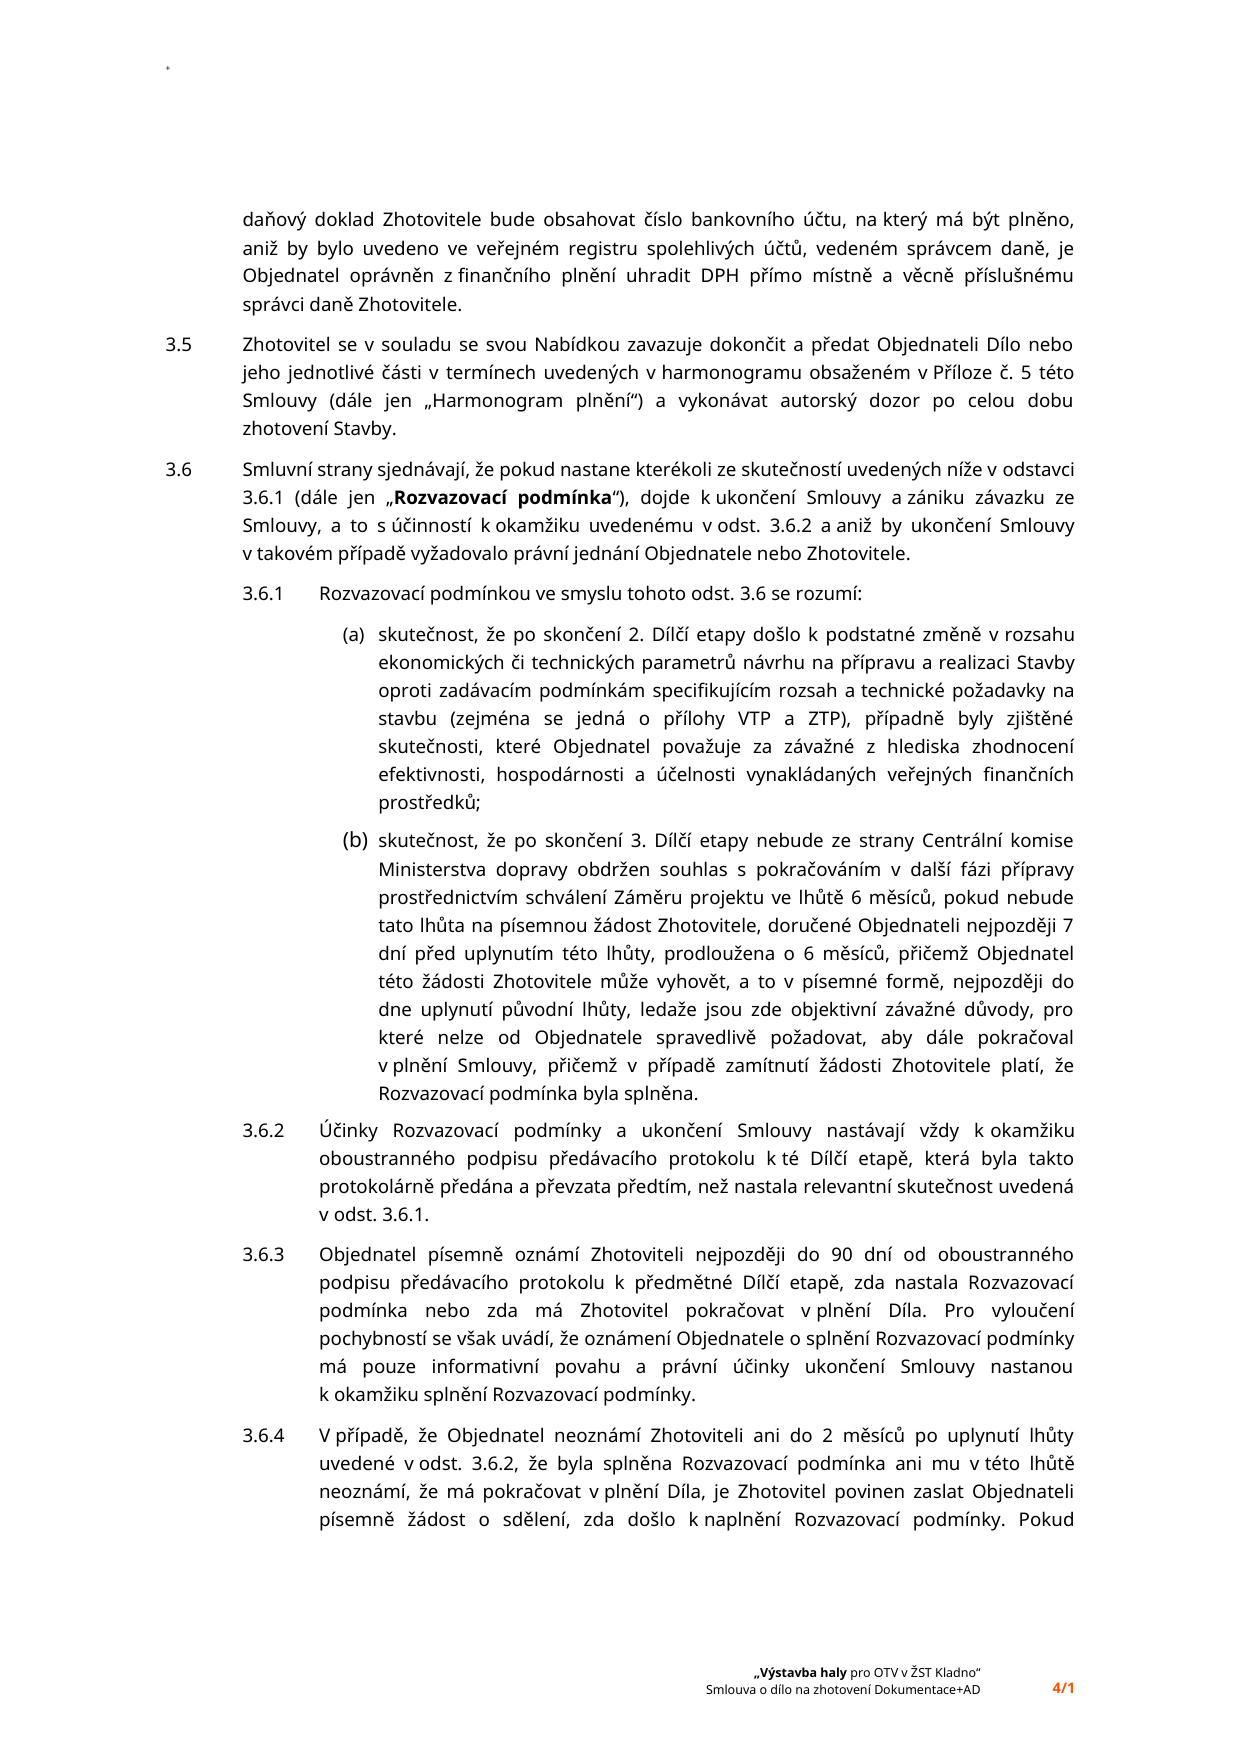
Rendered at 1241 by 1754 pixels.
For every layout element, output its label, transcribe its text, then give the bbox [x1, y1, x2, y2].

text skutečnost, že po skončení 3. Dílčí etapy nebude ze strany Centrální komise Ministerstva dopravy obdržen souhlas s pokračováním v další fázi přípravy prostřednictvím schválení Záměru projektu ve lhůtě 6 měsíců, pokud nebude tato lhůta na písemnou žádost Zhotovitele, doručené Objednateli nejpozději 7 dní před uplynutím této lhůty, prodloužena o 6 měsíců, přičemž Objednatel této žádosti Zhotovitele může vyhovět, a to v písemné formě, nejpozději do dne uplynutí původní lhůty, ledaže jsou zde objektivní závažné důvody, pro které nelze od Objednatele spravedlivě požadovat, aby dále pokračoval v plnění Smlouvy, přičemž v případě zamítnutí žádosti Zhotovitele platí, že Rozvazovací podmínka byla splněna. [343, 826, 1075, 1106]
text Zhotovitel se v souladu se svou Nabídkou zavazuje dokončit a předat Objednateli Dílo nebo jeho jednotlivé části v termínech uvedených v harmonogramu obsaženém v Příloze č. 5 této Smlouvy (dále jen „Harmonogram plnění“) a vykonávat autorský dozor po celou dobu zhotovení Stavby. [165, 331, 1075, 441]
list Smluvní strany sjednávají, že pokud nastane kterékoli ze skutečností uvedených níže v odstavci 3.6.1 (dále jen „Rozvazovací podmínka“), dojde k ukončení Smlouvy a zániku závazku ze Smlouvy, a to s účinností k okamžiku uvedenému v odst. 3.6.2 a aniž by ukončení Smlouvy v takovém případě vyžadovalo právní jednání Objednatele nebo Zhotovitele. [165, 456, 1075, 566]
list Rozvazovací podmínkou ve smyslu tohoto odst. 3.6 se rozumí: [242, 581, 1075, 606]
list Účinky Rozvazovací podmínky a ukončení Smlouvy nastávají vždy k okamžiku oboustranného podpisu předávacího protokolu k té Dílčí etapě, která byla takto protokolárně předána a převzata předtím, než nastala relevantní skutečnost uvedená v odst. 3.6.1. [242, 1117, 1075, 1227]
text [165, 207, 1075, 316]
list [242, 1422, 1075, 1532]
text skutečnost, že po skončení 2. Dílčí etapy došlo k podstatné změně v rozsahu ekonomických či technických parametrů návrhu na přípravu a realizaci Stavby oproti zadávacím podmínkám specifikujícím rozsah a technické požadavky na stavbu (zejména se jedná o přílohy VTP a ZTP), případně byly zjištěné skutečnosti, které Objednatel považuje za závažné z hlediska zhodnocení efektivnosti, hospodárnosti a účelnosti vynakládaných veřejných finančních prostředků; [343, 621, 1075, 815]
list Objednatel písemně oznámí Zhotoviteli nejpozději do 90 dní od oboustranného podpisu předávacího protokolu k předmětné Dílčí etapě, zda nastala Rozvazovací podmínka nebo zda má Zhotovitel pokračovat v plnění Díla. Pro vyloučení pochybností se však uvádí, že oznámení Objednatele o splnění Rozvazovací podmínky má pouze informativní povahu a právní účinky ukončení Smlouvy nastanou k okamžiku splnění Rozvazovací podmínky. [242, 1242, 1075, 1407]
